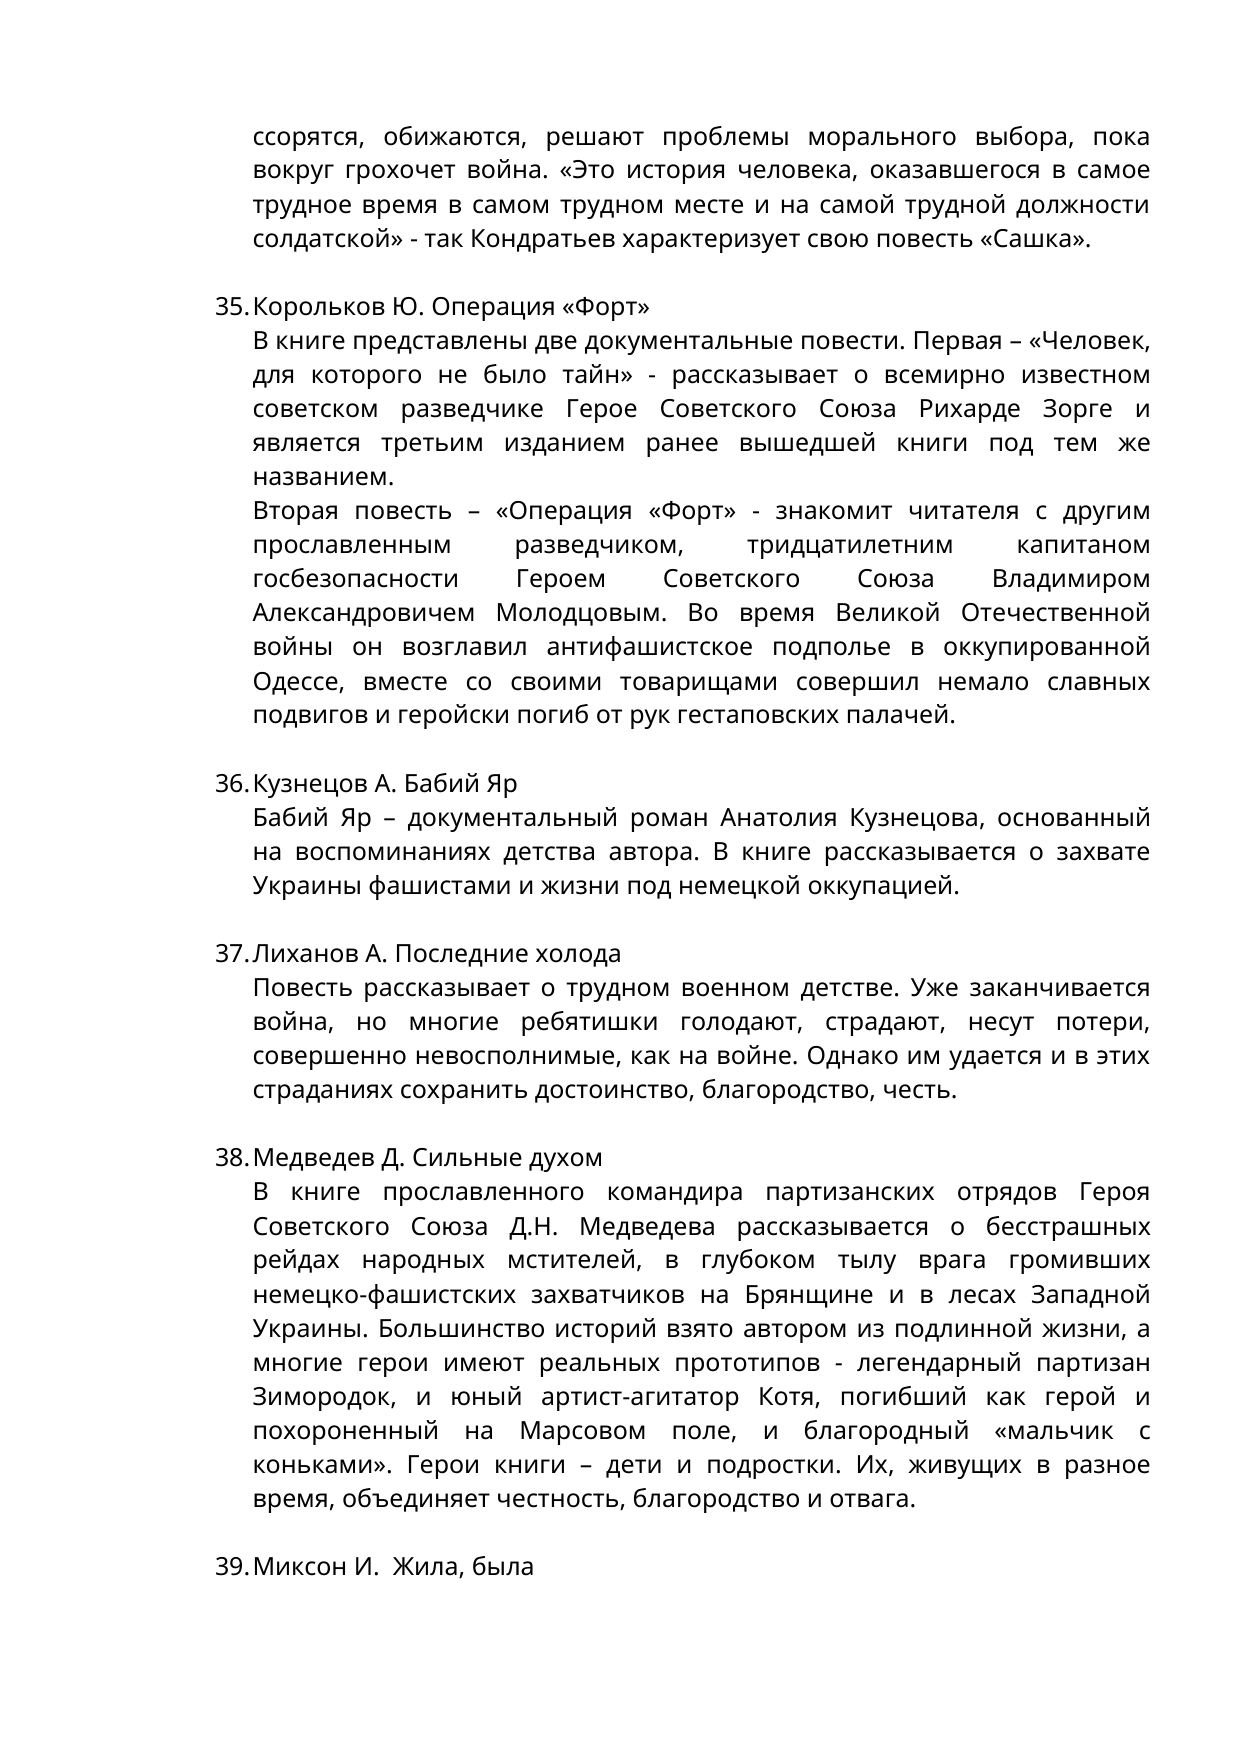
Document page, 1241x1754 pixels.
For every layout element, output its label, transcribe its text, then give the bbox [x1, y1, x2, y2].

list Бабий Яр – документальный роман Анатолия Кузнецова, основанный на воспоминаниях детства автора. В книге рассказывается о захвате Украины фашистами и жизни под немецкой оккупацией. [252, 799, 1152, 902]
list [252, 118, 1152, 254]
list Повесть рассказывает о трудном военном детстве. Уже заканчивается война, но многие ребятишки голодают, страдают, несут потери, совершенно невосполнимые, как на войне. Однако им удается и в этих страданиях сохранить достоинство, благородство, честь. [252, 970, 1152, 1106]
list Корольков Ю. Операция «Форт» [215, 288, 1152, 322]
list Вторая повесть – «Операция «Форт» - знакомит читателя с другим прославленным разведчиком, тридцатилетним капитаном госбезопасности Героем Советского Союза Владимиром Александровичем Молодцовым. Во время Великой Отечественной войны он возглавил антифашистское подполье в оккупированной Одессе, вместе со своими товарищами совершил немало славных подвигов и геройски погиб от рук гестаповских палачей. [252, 493, 1152, 731]
list Миксон И. Жила, была [215, 1549, 1152, 1583]
list Лиханов А. Последние холода [215, 936, 1152, 970]
list В книге представлены две документальные повести. Первая – «Человек, для которого не было тайн» - рассказывает о всемирно известном советском разведчике Герое Советского Союза Рихарде Зорге и является третьим изданием ранее вышедшей книги под тем же названием. [252, 322, 1152, 493]
list В книге прославленного командира партизанских отрядов Героя Советского Союза Д.Н. Медведева рассказывается о бесстрашных рейдах народных мстителей, в глубоком тылу врага громивших немецко-фашистских захватчиков на Брянщине и в лесах Западной Украины. Большинство историй взято автором из подлинной жизни, а многие герои имеют реальных прототипов - легендарный партизан Зимородок, и юный артист-агитатор Котя, погибший как герой и похороненный на Марсовом поле, и благородный «мальчик с коньками». Герои книги – дети и подростки. Их, живущих в разное время, объединяет честность, благородство и отвага. [252, 1174, 1152, 1515]
list Кузнецов А. Бабий Яр [215, 765, 1152, 799]
list Медведев Д. Сильные духом [215, 1140, 1152, 1174]
